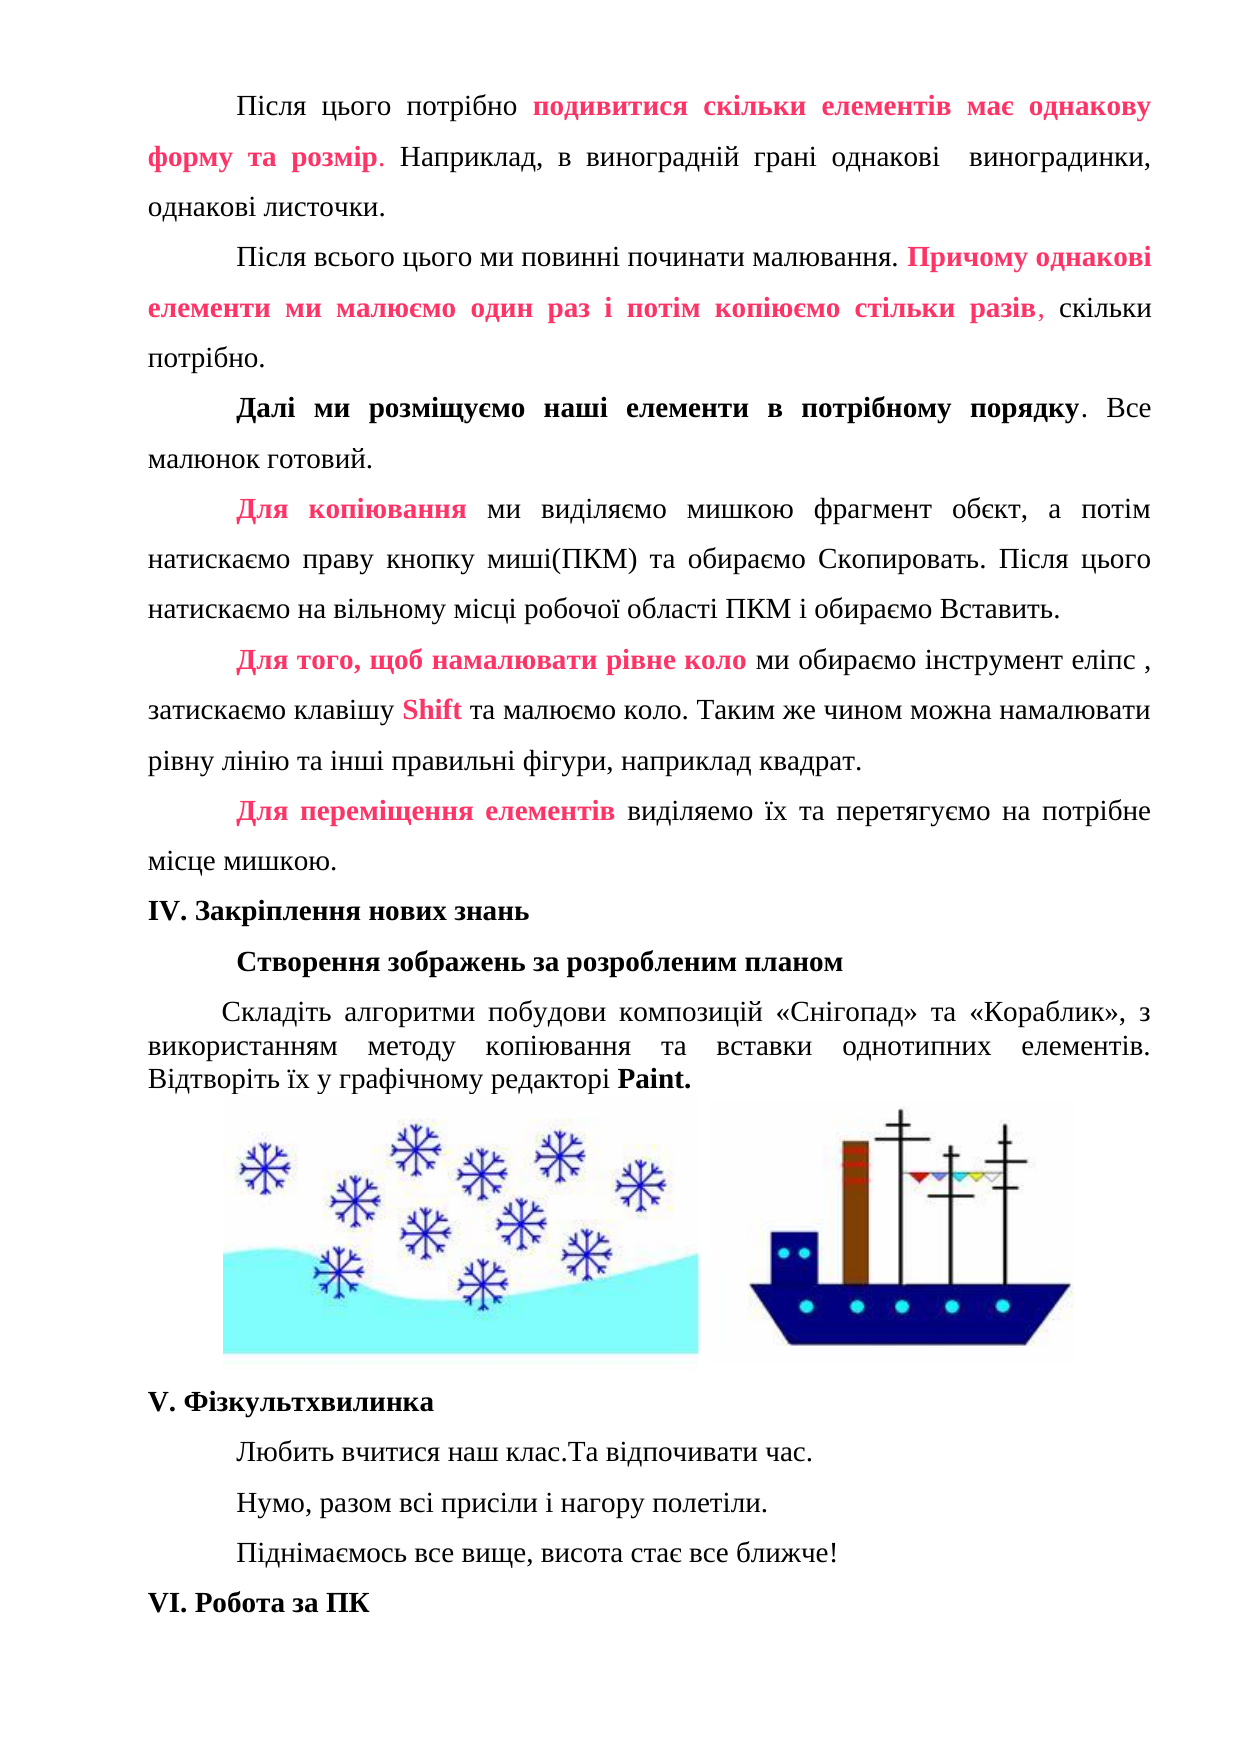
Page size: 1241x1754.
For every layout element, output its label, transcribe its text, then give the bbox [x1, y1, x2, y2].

text ІV. Закріплення нових знань [148, 893, 1152, 927]
text Для переміщення елементів виділяемо їх та перетягуємо на потрібне місце мишкою. [148, 793, 1152, 877]
text Піднімаємось все вище, висота стає все ближче! [148, 1535, 1152, 1569]
text Далі ми розміщуємо наші елементи в потрібному порядку. Все малюнок готовий. [148, 390, 1152, 474]
text Для того, щоб намалювати рівне коло ми обираємо інструмент еліпс , затискаємо клавішу Shift та малюємо коло. Таким же чином можна намалювати рівну лінію та інші правильні фігури, наприклад квадрат. [148, 642, 1152, 776]
text VІ. Робота за ПК [148, 1585, 1152, 1619]
text Після всього цього ми повинні починати малювання. Причому однакові елементи ми малюємо один раз і потім копіюємо стільки разів, скільки потрібно. [148, 239, 1152, 374]
text Нумо, разом всі присіли і нагору полетіли. [148, 1485, 1152, 1518]
text Любить вчитися наш клас.Та відпочивати час. [148, 1434, 1152, 1468]
picture [223, 1094, 1077, 1370]
text Для копіювання ми виділяємо мишкою фрагмент обєкт, а потім натискаємо праву кнопку миші(ПКМ) та обираємо Скопировать. Після цього натискаємо на вільному місці робочої області ПКМ і обираємо Вставить. [148, 491, 1152, 625]
text Складіть алгоритми побудови композицій «Снігопад» та «Кораблик», з використанням методу копіювання та вставки однотипних елементів. Відтворіть їх у графічному редакторі Paint. [148, 994, 1152, 1095]
text Створення зображень за розробленим планом [148, 944, 1152, 977]
text V. Фізкультхвилинка [148, 1384, 1152, 1418]
text Після цього потрібно подивитися скільки елементів має однакову форму та розмір. Наприклад, в виноградній грані однакові виноградинки, однакові листочки. [148, 88, 1152, 223]
